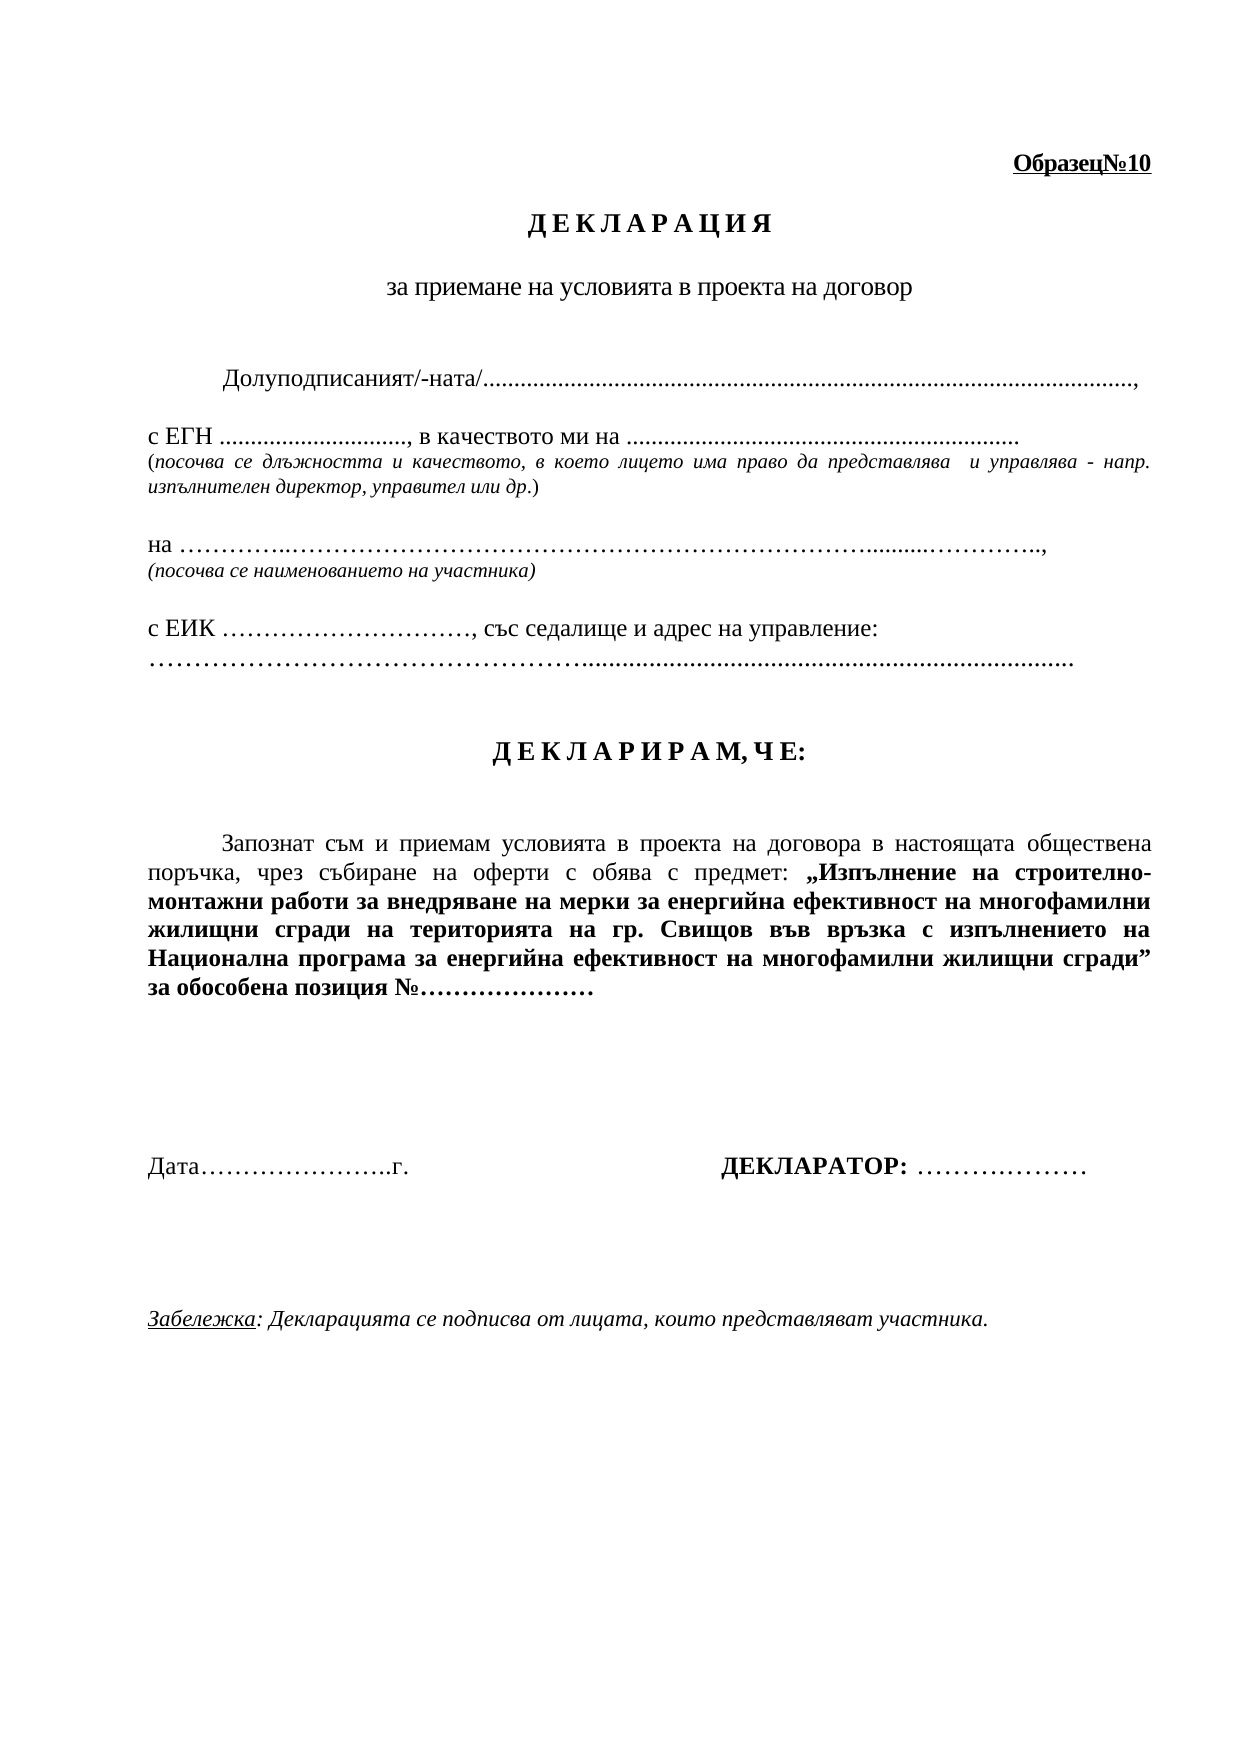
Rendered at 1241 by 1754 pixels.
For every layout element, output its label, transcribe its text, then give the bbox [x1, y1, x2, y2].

text Дата…………………..г. ДЕКЛАРАТОР: ……….……… [148, 1149, 1152, 1181]
text (посочва се длъжността и качеството, в което лицето има право да представлява и управлява - напр. изпълнителен директор, управител или др.) [148, 449, 1152, 498]
text с ЕИК …………………………, със седалище и адрес на управление: [148, 613, 1152, 641]
text Образец№10 [148, 148, 1152, 176]
text Д Е К Л А Р А Ц И Я [148, 207, 1152, 239]
text Д Е К Л А Р И Р А М, Ч Е: [148, 735, 1151, 766]
text …………………………………………......................................................................... [148, 641, 1152, 673]
text на …………..……………………………………………………………..........………….., [148, 529, 1152, 557]
text Запознат съм и приемам условията в проекта на договора в настоящата обществена поръчка, чрез събиране на оферти с обява с предмет: „Изпълнение на строително-монтажни работи за внедряване на мерки за енергийна ефективност на многофамилни жилищни сгради на територията на гр. Свищов във връзка с изпълнението на Национална програма за енергийна ефективност на многофамилни жилищни сгради” за обособена позиция №………………… [148, 828, 1152, 1001]
text (посочва се наименованието на участника) [148, 557, 1152, 582]
text Забележка: Декларацията се подписва от лицата, които представляват участника. [148, 1305, 1152, 1331]
text с ЕГН .............................., в качеството ми на ............................................................... [148, 421, 1152, 449]
text за приемане на условията в проекта на договор [148, 270, 1152, 301]
text Долуподписаният/-ната/........................................................................................................, [148, 363, 1152, 392]
